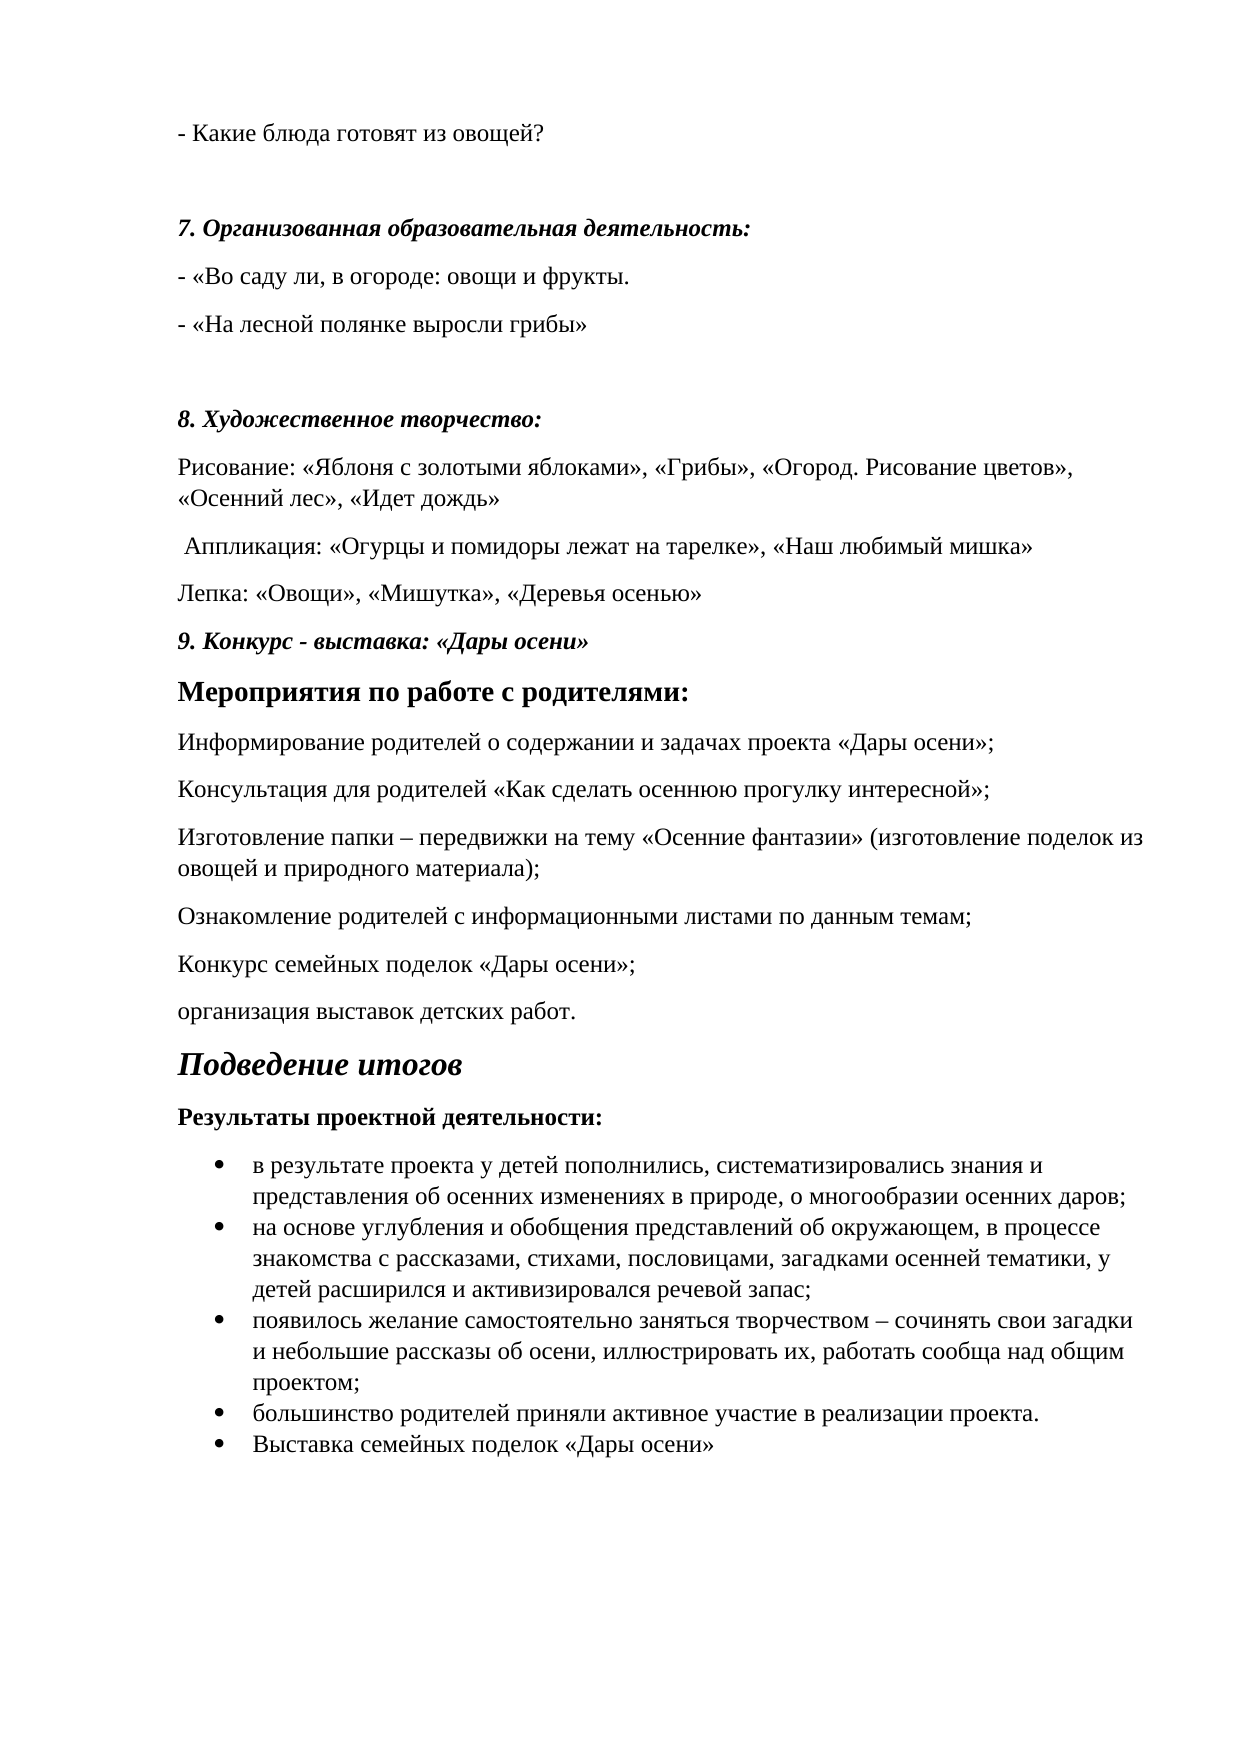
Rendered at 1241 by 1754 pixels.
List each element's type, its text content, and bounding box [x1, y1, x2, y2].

text Конкурс семейных поделок «Дары осени»; [177, 949, 1152, 977]
list Выставка семейных поделок «Дары осени» [215, 1429, 1152, 1458]
text Подведение итогов [177, 1044, 1152, 1082]
text Рисование: «Яблоня с золотыми яблоками», «Грибы», «Огород. Рисование цветов», «Осенний лес», «Идет дождь» [177, 452, 1152, 512]
text 9. Конкурс - выставка: «Дары осени» [177, 626, 1152, 655]
text Аппликация: «Огурцы и помидоры лежат на тарелке», «Наш любимый мишка» [177, 531, 1152, 559]
text Информирование родителей о содержании и задачах проекта «Дары осени»; [177, 727, 1152, 756]
text Результаты проектной деятельности: [177, 1102, 1152, 1131]
text - «Во саду ли, в огороде: овощи и фрукты. [177, 261, 1152, 290]
text Консультация для родителей «Как сделать осеннюю прогулку интересной»; [177, 774, 1152, 803]
text Лепка: «Овощи», «Мишутка», «Деревья осенью» [177, 578, 1152, 607]
text - Какие блюда готовят из овощей? [177, 118, 1152, 147]
list в результате проекта у детей пополнились, систематизировались знания и представления об осенних изменениях в природе, о многообразии осенних даров; [215, 1150, 1152, 1209]
text 7. Организованная образовательная деятельность: [177, 213, 1152, 242]
list на основе углубления и обобщения представлений об окружающем, в процессе знакомства с рассказами, стихами, пословицами, загадками осенней тематики, у детей расширился и активизировался речевой запас; [215, 1212, 1152, 1303]
list появилось желание самостоятельно заняться творчеством – сочинять свои загадки и небольшие рассказы об осени, иллюстрировать их, работать сообща над общим проектом; [215, 1305, 1152, 1396]
text Мероприятия по работе с родителями: [177, 674, 1152, 707]
text организация выставок детских работ. [177, 996, 1152, 1025]
text 8. Художественное творчество: [177, 404, 1152, 433]
text Изготовление папки – передвижки на тему «Осенние фантазии» (изготовление поделок из овощей и природного материала); [177, 822, 1152, 882]
text Ознакомление родителей с информационными листами по данным темам; [177, 901, 1152, 930]
text - «На лесной полянке выросли грибы» [177, 309, 1152, 338]
list большинство родителей приняли активное участие в реализации проекта. [215, 1398, 1152, 1427]
